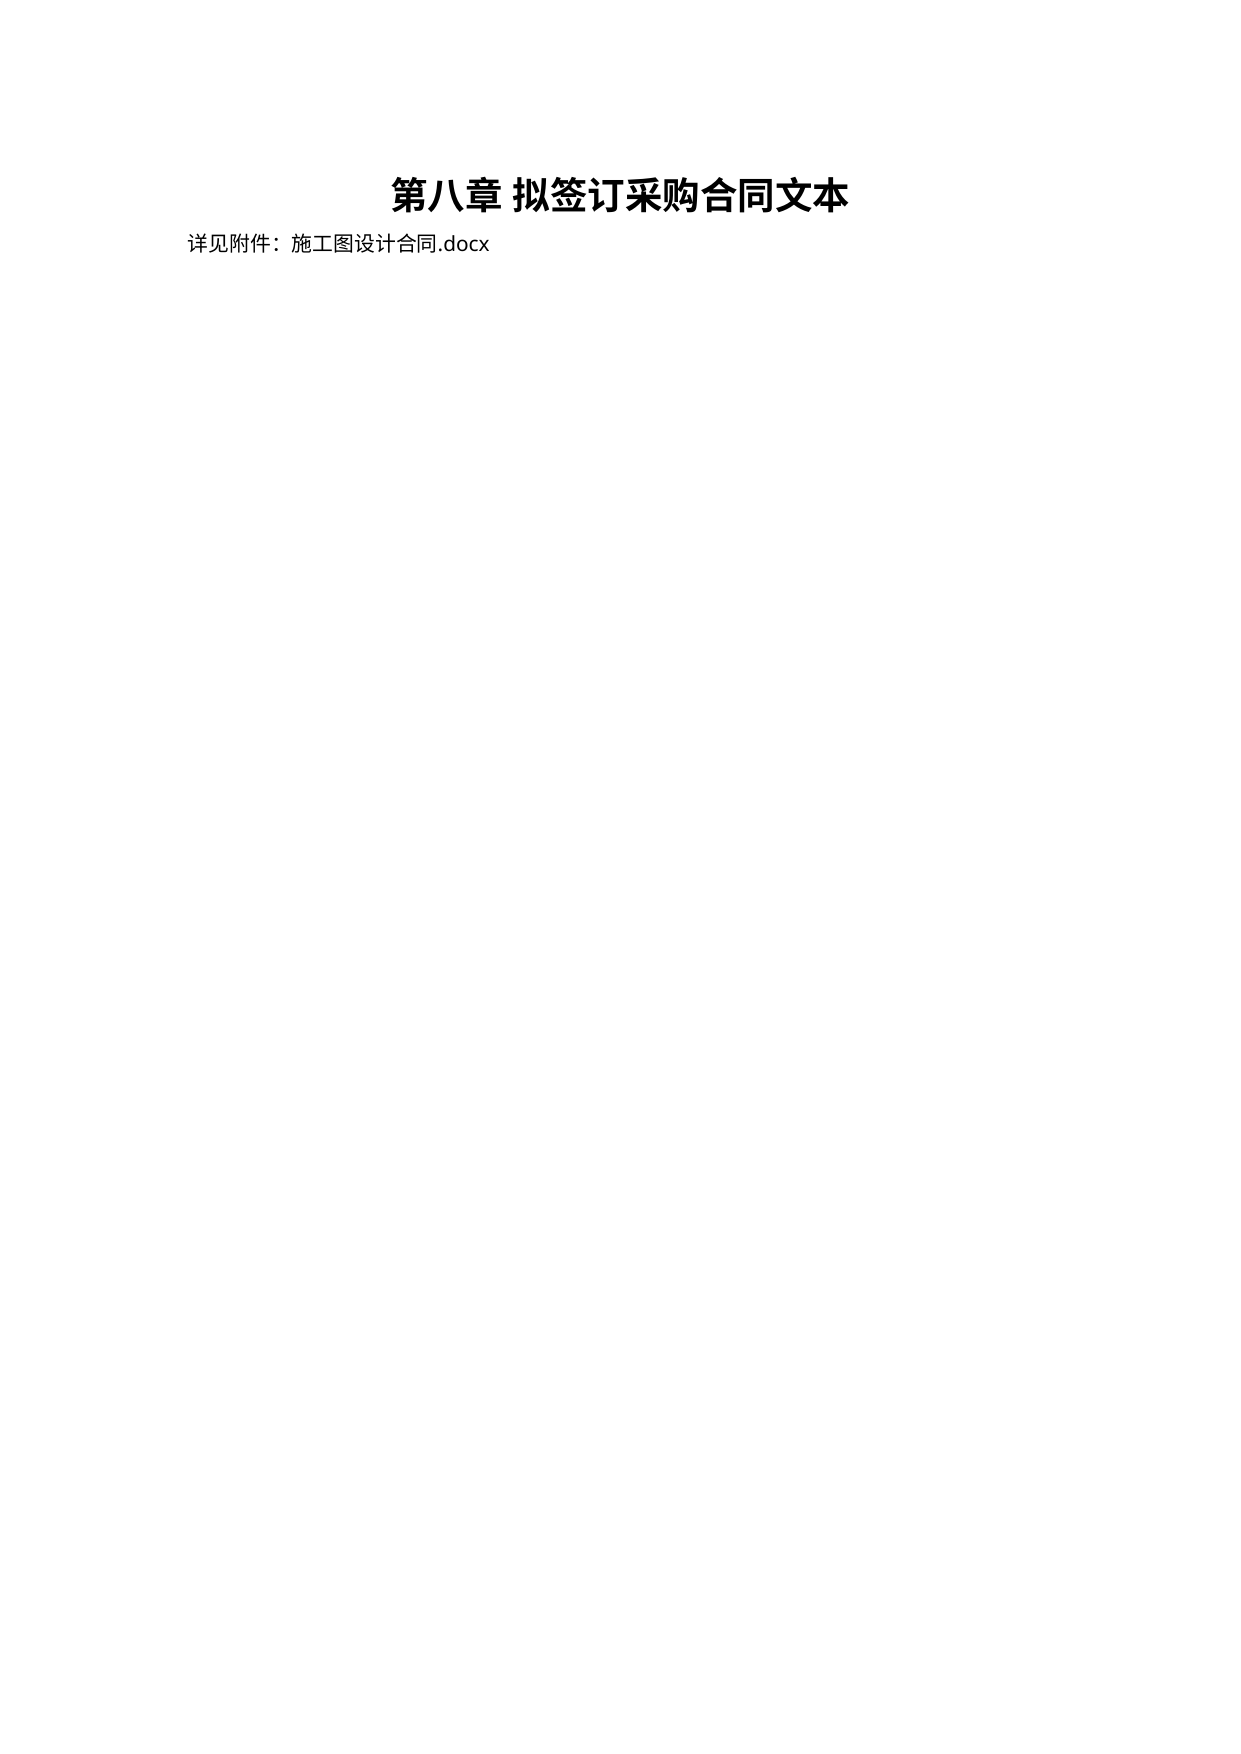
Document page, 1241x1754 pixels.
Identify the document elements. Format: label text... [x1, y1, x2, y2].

text 第八章 拟签订采购合同文本 [187, 162, 1053, 227]
text 详见附件：施工图设计合同.docx [187, 227, 1053, 259]
